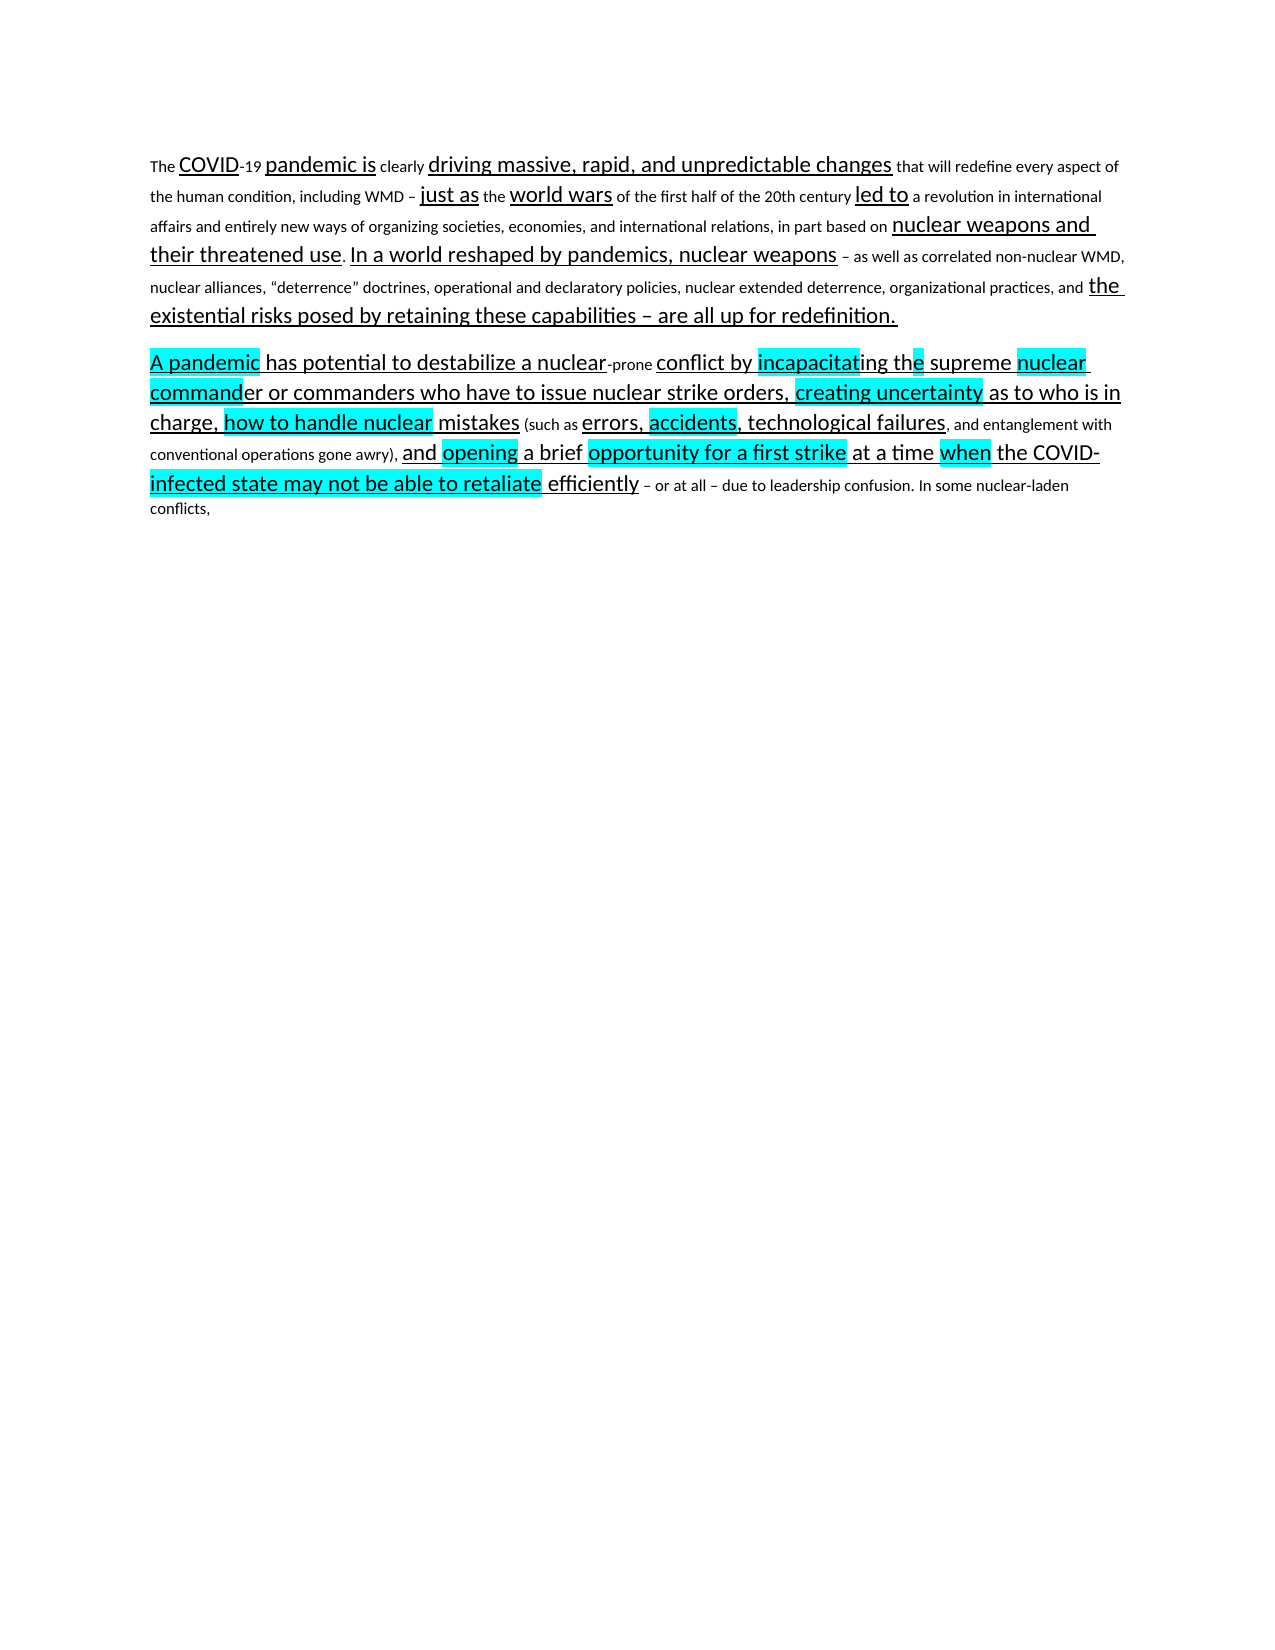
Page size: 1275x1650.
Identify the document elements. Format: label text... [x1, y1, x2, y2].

text A pandemic has potential to destabilize a nuclear-prone conflict by incapacitating the supreme nuclear commander or commanders who have to issue nuclear strike orders, creating uncertainty as to who is in charge, how to handle nuclear mistakes (such as errors, accidents, technological failures, and entanglement with conventional operations gone awry), and opening a brief opportunity for a first strike at a time when the COVID-infected state may not be able to retaliate efficiently – or at all – due to leadership confusion. In some nuclear-laden conflicts, [150, 348, 1125, 519]
text The COVID-19 pandemic is clearly driving massive, rapid, and unpredictable changes that will redefine every aspect of the human condition, including WMD – just as the world wars of the first half of the 20th century led to a revolution in international affairs and entirely new ways of organizing societies, economies, and international relations, in part based on nuclear weapons and their threatened use. In a world reshaped by pandemics, nuclear weapons – as well as correlated non-nuclear WMD, nuclear alliances, “deterrence” doctrines, operational and declaratory policies, nuclear extended deterrence, organizational practices, and the existential risks posed by retaining these capabilities – are all up for redefinition. [150, 150, 1125, 329]
